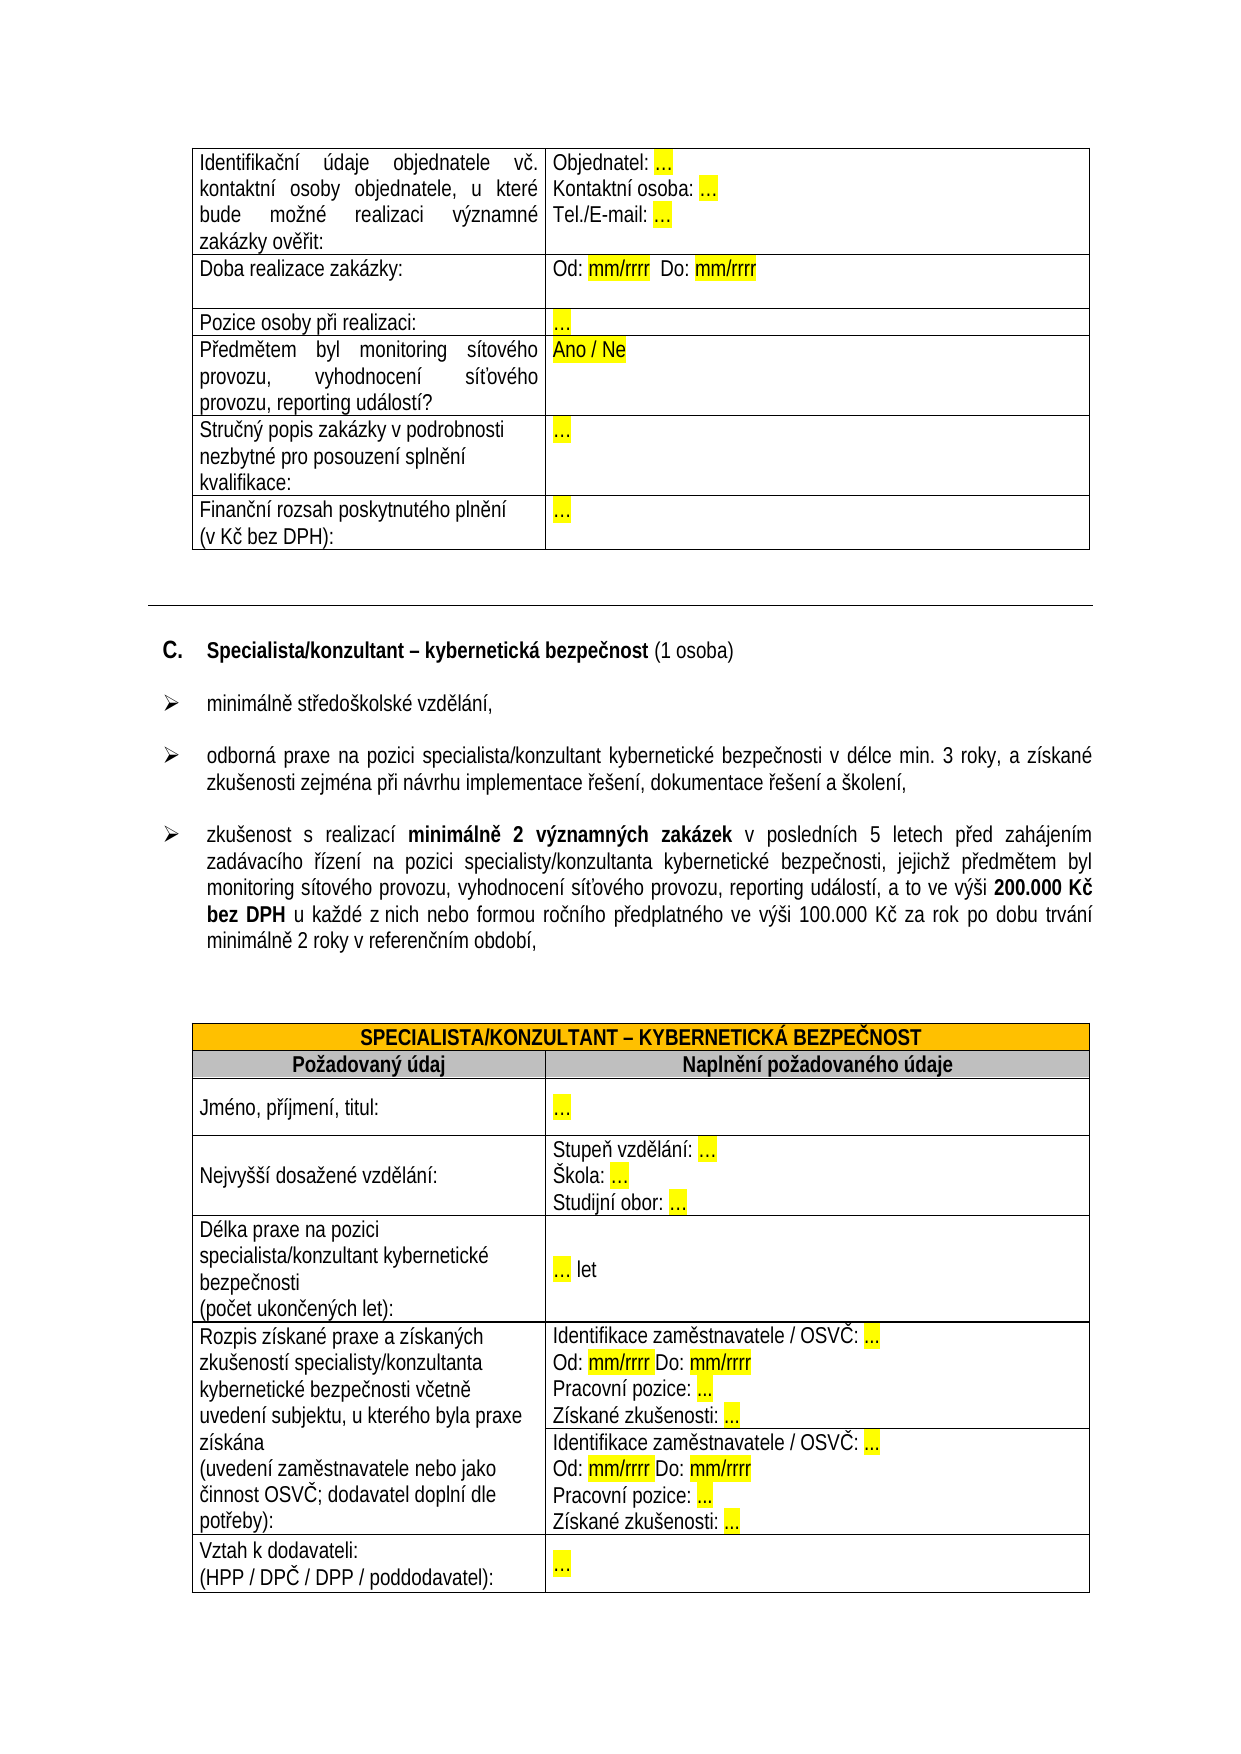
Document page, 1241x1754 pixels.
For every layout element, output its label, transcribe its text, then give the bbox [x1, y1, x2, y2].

table_cell … [546, 496, 1089, 549]
table_cell Od: mm/rrrr Do: mm/rrrr [546, 255, 1089, 308]
table_cell Naplnění požadovaného údaje [546, 1051, 1089, 1077]
table_cell Doba realizace zakázky: [193, 255, 545, 308]
list minimálně středoškolské vzdělání, [162, 690, 1093, 716]
table_cell Pozice osoby při realizaci: [193, 309, 545, 335]
table_cell … [546, 416, 1089, 495]
table_cell Vztah k dodavateli: (HPP / DPČ / DPP / poddodavatel): [193, 1535, 545, 1592]
table_cell Stručný popis zakázky v podrobnosti nezbytné pro posouzení splnění kvalifikace: [193, 416, 545, 495]
table_cell Rozpis získané praxe a získaných zkušeností specialisty/konzultanta kybernetické bezpečnosti včetně uvedení subjektu, u kterého byla praxe získána (uvedení zaměstnavatele nebo jako činnost OSVČ; dodavatel doplní dle potřeby): [193, 1323, 545, 1534]
table_cell Ano / Ne [546, 336, 1089, 415]
table_cell Požadovaný údaj [193, 1051, 545, 1077]
table_cell Stupeň vzdělání: … Škola: … Studijní obor: … [546, 1136, 1089, 1215]
table_cell Jméno, příjmení, titul: [193, 1079, 545, 1135]
table_cell … [546, 1079, 1089, 1135]
list odborná praxe na pozici specialista/konzultant kybernetické bezpečnosti v délce min. 3 roky, a získané zkušenosti zejména při návrhu implementace řešení, dokumentace řešení a školení, [162, 742, 1093, 795]
table_cell Identifikace zaměstnavatele / OSVČ: ... Od: mm/rrrr Do: mm/rrrr Pracovní pozice: ... Získané zkušenosti: ... [546, 1429, 1089, 1534]
table_cell … [571, 309, 1089, 335]
table_cell Objednatel: … Kontaktní osoba: … Tel./E-mail: … [546, 149, 1089, 254]
list Specialista/konzultant – kybernetická bezpečnost (1 osoba) [162, 635, 1093, 663]
table_cell Nejvyšší dosažené vzdělání: [193, 1136, 545, 1215]
table_cell … [546, 1535, 1089, 1592]
table_cell Identifikační údaje objednatele vč. kontaktní osoby objednatele, u které bude možné realizaci významné zakázky ověřit: [193, 149, 545, 254]
list zkušenost s realizací minimálně 2 významných zakázek v posledních 5 letech před zahájením zadávacího řízení na pozici specialisty/konzultanta kybernetické bezpečnosti, jejichž předmětem byl monitoring sítového provozu, vyhodnocení síťového provozu, reporting událostí, a to ve výši 200.000 Kč bez DPH u každé z nich nebo formou ročního předplatného ve výši 100.000 Kč za rok po dobu trvání minimálně 2 roky v referenčním období, [162, 821, 1093, 953]
table_cell Předmětem byl monitoring sítového provozu, vyhodnocení síťového provozu, reporting událostí? [193, 336, 545, 415]
table_cell Identifikace zaměstnavatele / OSVČ: ... Od: mm/rrrr Do: mm/rrrr Pracovní pozice: ... Získané zkušenosti: ... [546, 1323, 1089, 1428]
table_header Specialista/konzultant – kybernetická bezpečnost [193, 1024, 1089, 1050]
table_cell … let [546, 1216, 1089, 1321]
table_cell Délka praxe na pozici specialista/konzultant kybernetické bezpečnosti (počet ukončených let): [193, 1216, 545, 1321]
table_cell Finanční rozsah poskytnutého plnění (v Kč bez DPH): [193, 496, 545, 549]
